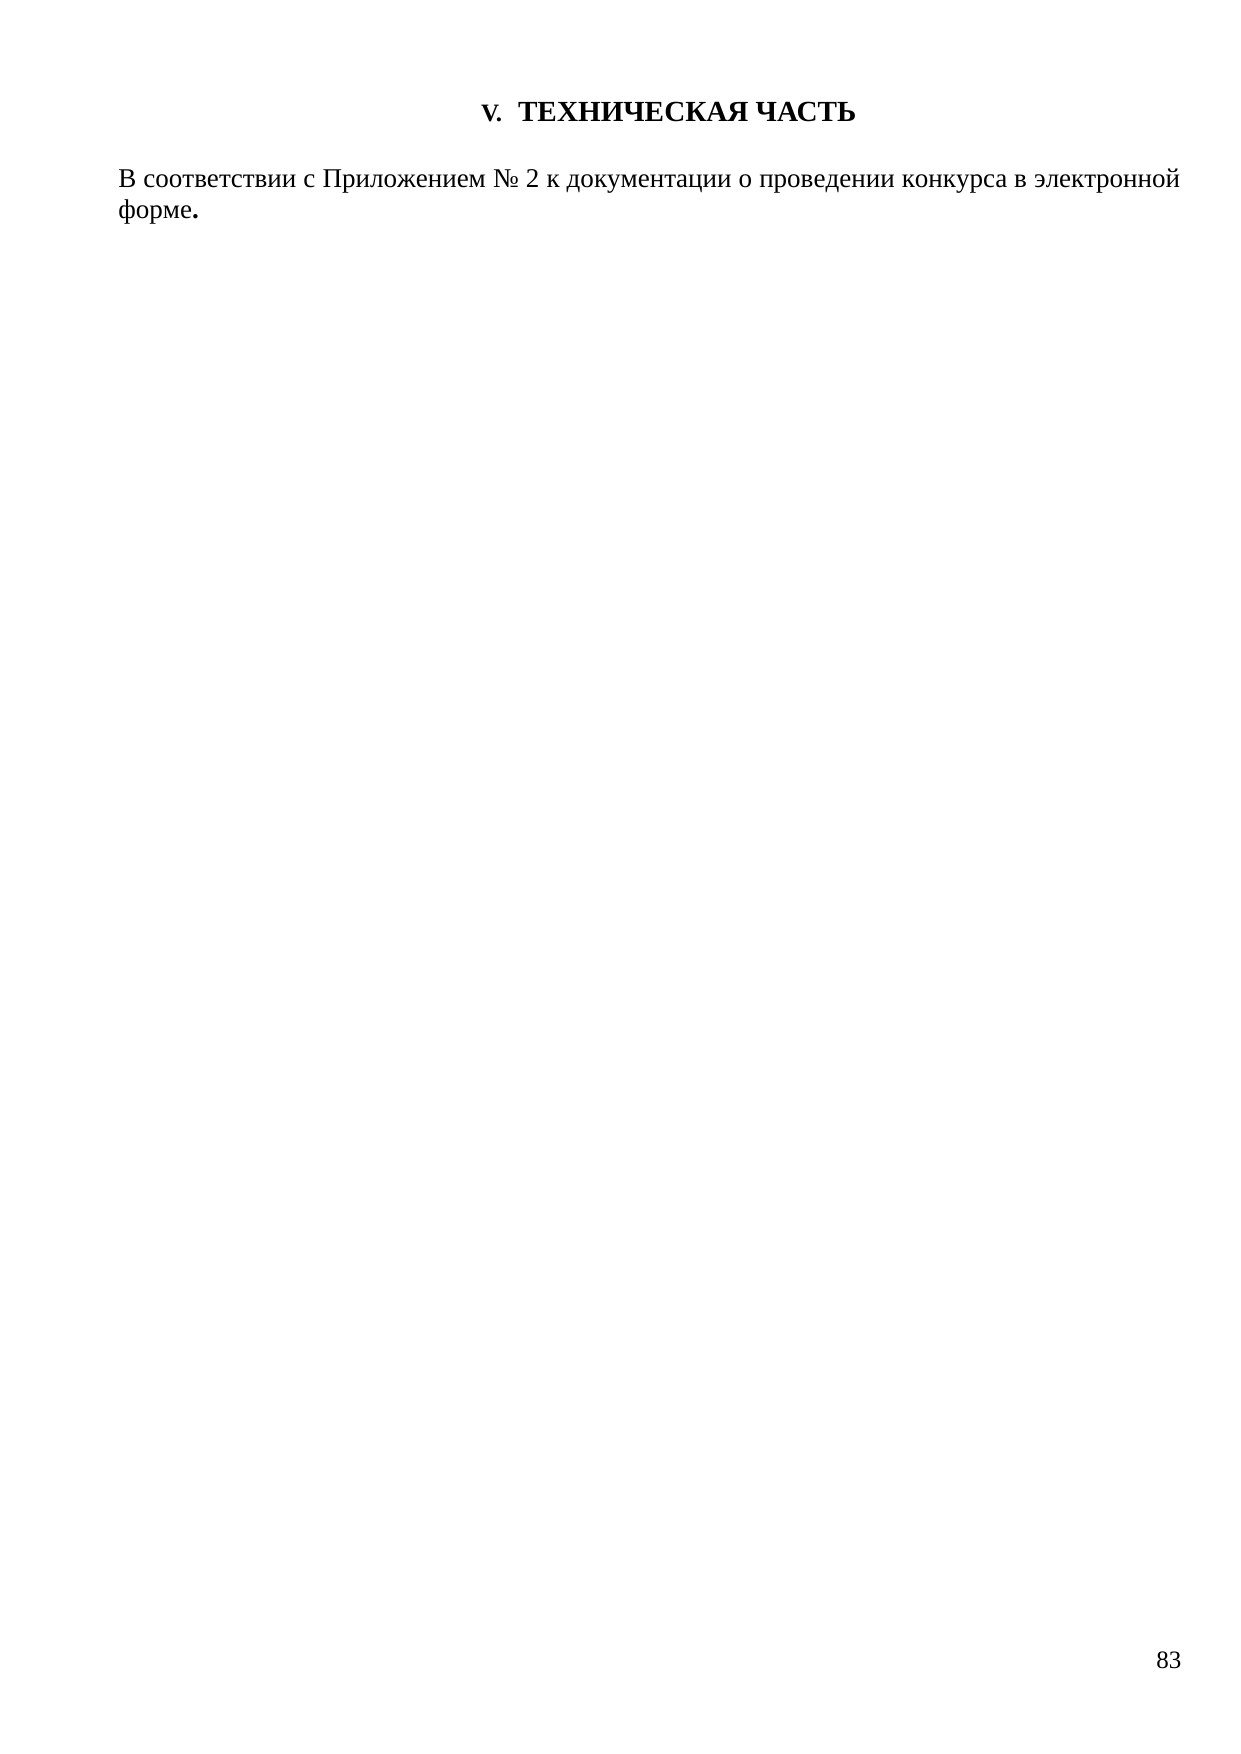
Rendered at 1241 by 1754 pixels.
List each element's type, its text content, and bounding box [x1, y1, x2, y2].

text В соответствии с Приложением № 2 к документации о проведении конкурса в электронной форме. [118, 162, 1181, 225]
subtitle ТЕХНИЧЕСКАЯ ЧАСТЬ [118, 94, 1181, 127]
